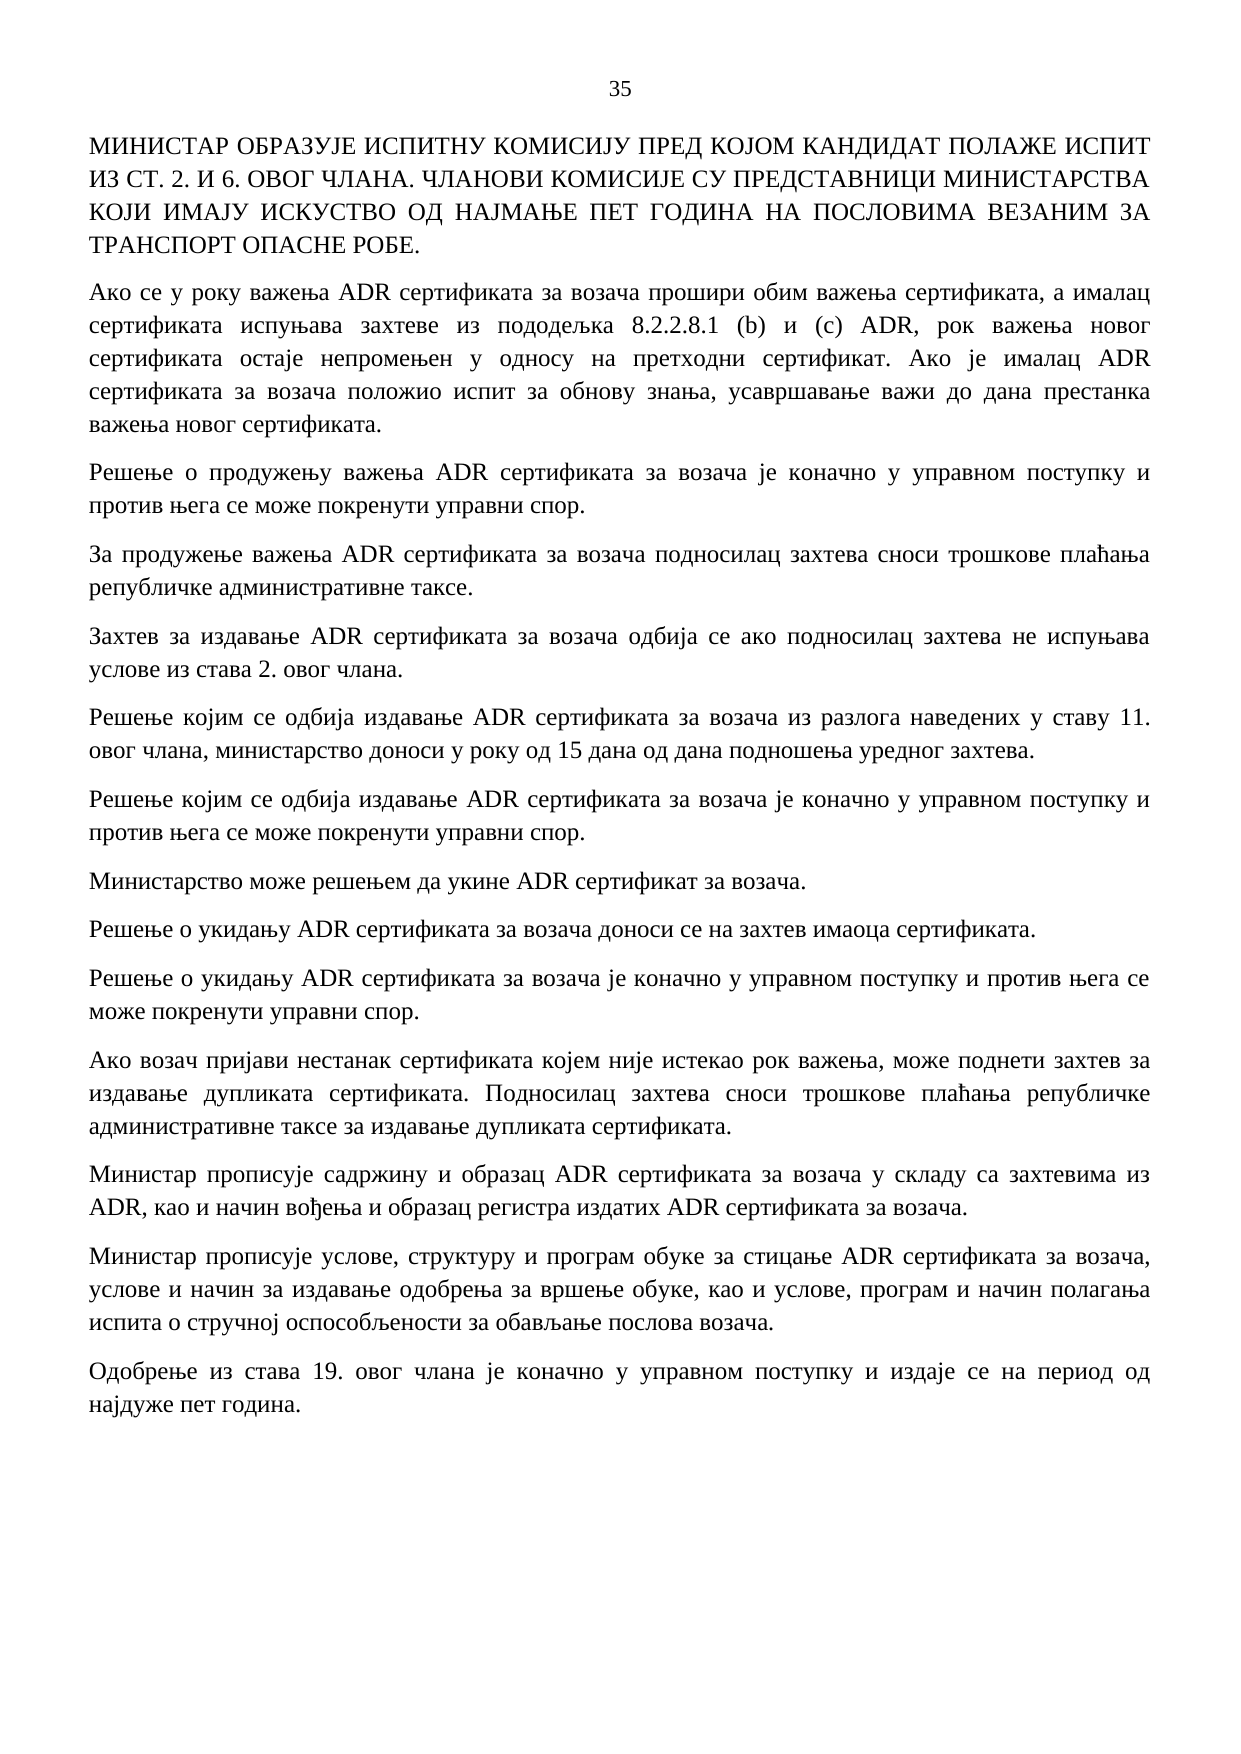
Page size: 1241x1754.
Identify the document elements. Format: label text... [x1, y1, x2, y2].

text Ако возач пријави нестанак сертификата којем није истекао рок важења, може поднети захтев за издавање дупликата сертификата. Подносилац захтева сноси трошкове плаћања републичке административне таксе за издавање дупликата сертификата. [89, 1045, 1152, 1139]
text Захтев за издавање ADR сертификата за возача одбија се ако подносилац захтева не испуњава услове из става 2. овог члана. [89, 621, 1152, 683]
text Министар прописује услове, структуру и програм обуке за стицање ADR сертификата за возача, услове и начин за издавање одобрења за вршење обуке, као и услове, програм и начин полагања испита о стручној оспособљености за обављање послова возача. [89, 1241, 1152, 1336]
text Решење којим се одбија издавање ADR сертификата за возача је коначно у управном поступку и против њега се може покренути управни спор. [89, 784, 1152, 846]
text Решење о продужењу важења ADR сертификата за возача је коначно у управном поступку и против њега се може покренути управни спор. [89, 457, 1152, 519]
text Министарство може решењем да укине ADR сертификат за возача. [89, 866, 1152, 894]
text МИНИСТАР ОБРАЗУЈЕ ИСПИТНУ КОМИСИЈУ ПРЕД КОЈОМ КАНДИДАТ ПОЛАЖЕ ИСПИТ ИЗ СТ. 2. И 6. ОВОГ ЧЛАНА. ЧЛАНОВИ КОМИСИЈЕ СУ ПРЕДСТАВНИЦИ МИНИСТАРСТВА КОЈИ ИМАЈУ ИСКУСТВО ОД НАЈМАЊЕ ПЕТ ГОДИНА НА ПОСЛОВИМА ВЕЗАНИМ ЗА ТРАНСПОРТ ОПАСНЕ РОБЕ. [89, 131, 1152, 259]
text Министар прописује садржину и образац ADR сертификата за возача у складу са захтевима из ADR, као и начин вођења и образац регистра издатих ADR сертификата за возача. [89, 1159, 1152, 1221]
text Решење којим се одбија издавање ADR сертификата за возача из разлога наведених у ставу 11. овог члана, министарство доноси у року од 15 дана од дана подношења уредног захтева. [89, 702, 1152, 764]
text Ако се у року важења ADR сертификата за возача прошири обим важења сертификата, а ималац сертификата испуњава захтеве из пододељка 8.2.2.8.1 (b) и (c) ADR, рок важења новог сертификата остаје непромењен у односу на претходни сертификат. Ако је ималац ADR сертификата за возача положио испит за обнову знања, усавршавање важи до дана престанка важења новог сертификата. [89, 277, 1152, 438]
text Решење о укидању ADR сертификата за возача доноси се на захтев имаоца сертификата. [89, 914, 1152, 943]
text Решење о укидању ADR сертификата за возача је коначно у управном поступку и против њега се може покренути управни спор. [89, 963, 1152, 1025]
text Одобрење из става 19. овог члана је коначно у управном поступку и издаје се на период од најдуже пет година. [89, 1356, 1152, 1418]
text За продужење важења ADR сертификата за возача подносилац захтева сноси трошкове плаћања републичке административне таксе. [89, 539, 1152, 601]
